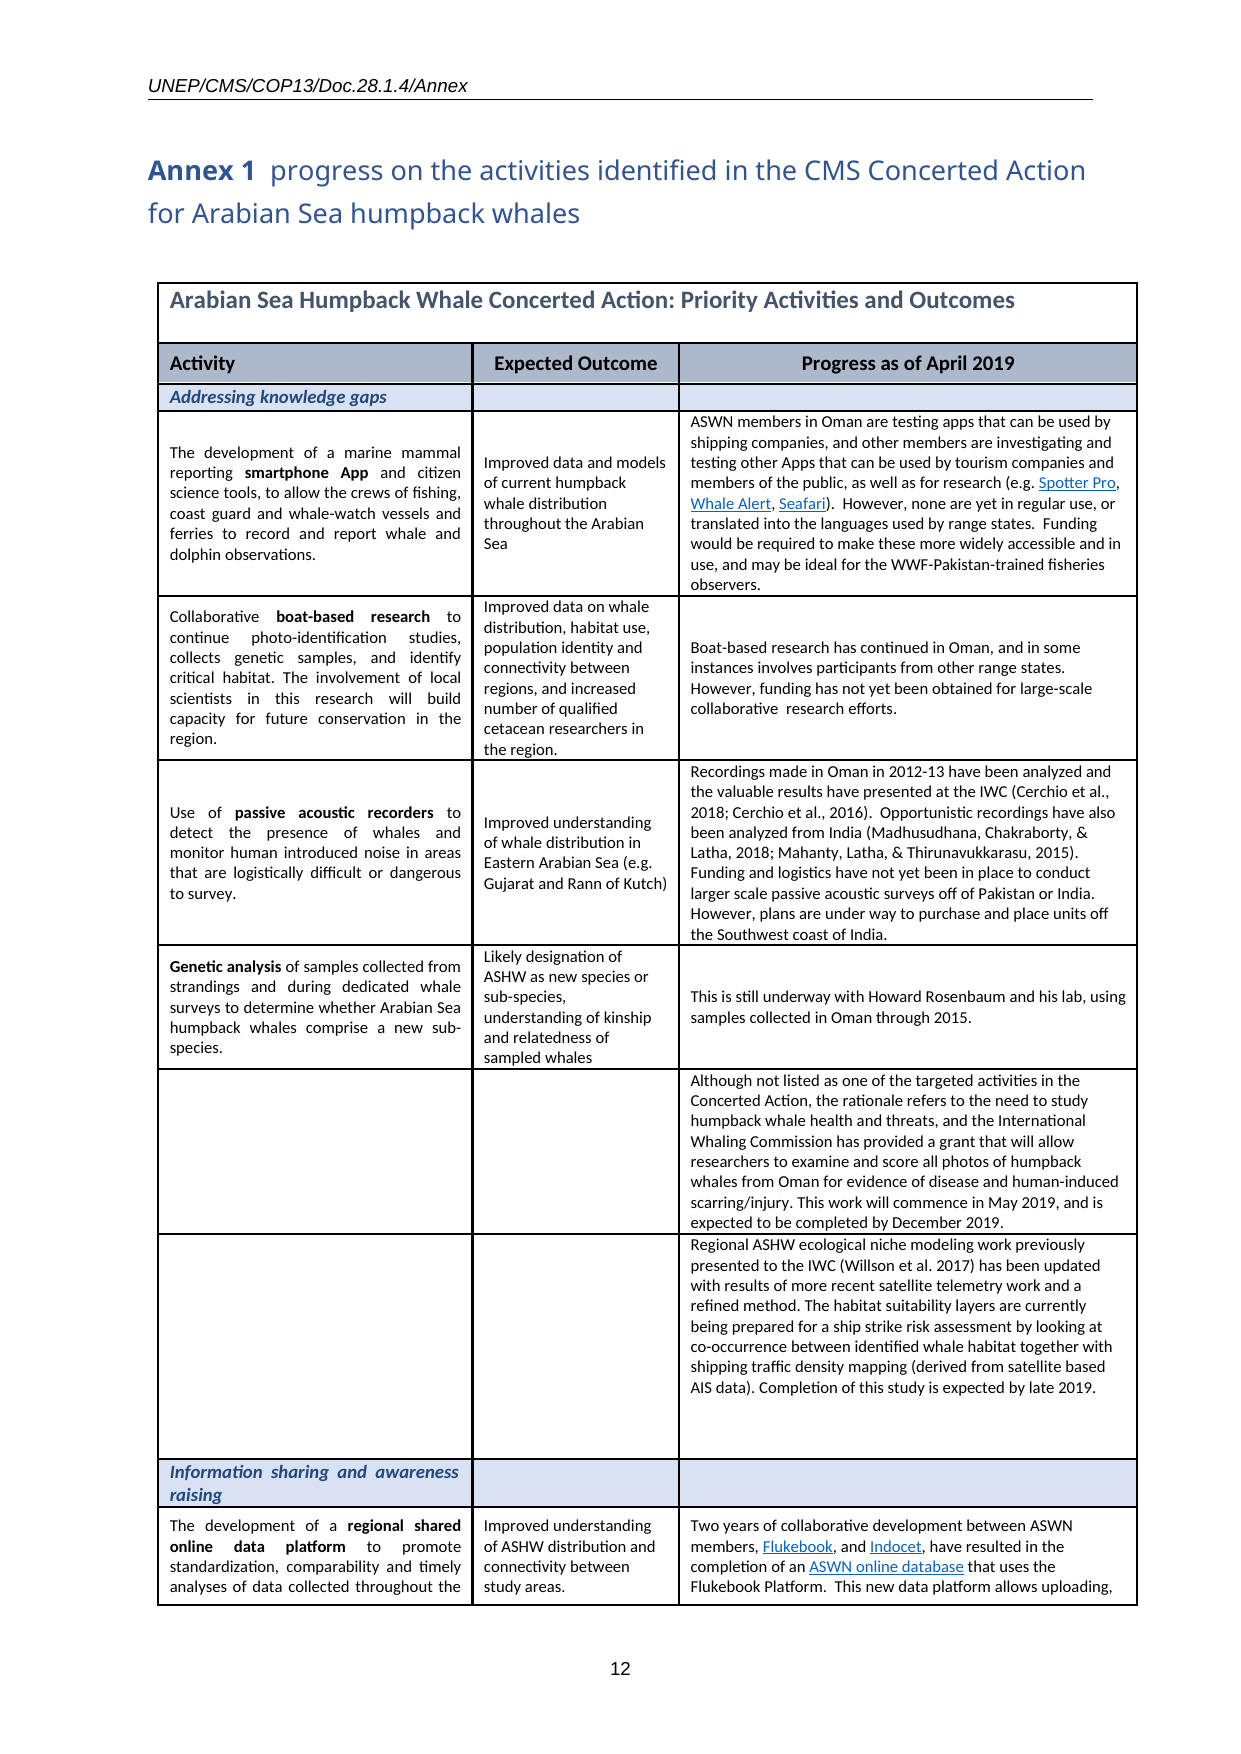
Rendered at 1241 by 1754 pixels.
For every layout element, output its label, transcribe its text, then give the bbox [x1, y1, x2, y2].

table_cell Collaborative boat-based research to continue photo-identification studies, collects genetic samples, and identify critical habitat. The involvement of local scientists in this research will build capacity for future conservation in the region. [159, 597, 471, 759]
subtitle Annex 1 progress on the activities identified in the CMS Concerted Action for Arabian Sea humpback whales [148, 152, 1093, 231]
table_cell Boat-based research has continued in Oman, and in some instances involves participants from other range states. However, funding has not yet been obtained for large-scale collaborative research efforts. [680, 597, 1136, 759]
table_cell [474, 1508, 678, 1604]
table_cell Progress as of April 2019 [680, 344, 1136, 382]
table_header Arabian Sea Humpback Whale Concerted Action: Priority Activities and Outcomes [159, 284, 1136, 342]
table_cell [474, 1070, 678, 1233]
table_cell [680, 1460, 1136, 1506]
table_cell [680, 385, 1136, 410]
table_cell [680, 1508, 1136, 1604]
table_cell Improved data on whale distribution, habitat use, population identity and connectivity between regions, and increased number of qualified cetacean researchers in the region. [474, 597, 678, 759]
table_cell The development of a marine mammal reporting smartphone App and citizen science tools, to allow the crews of fishing, coast guard and whale-watch vessels and ferries to record and report whale and dolphin observations. [159, 412, 471, 594]
table_cell [474, 1460, 678, 1506]
table_cell Activity [159, 344, 471, 382]
table_cell Improved data and models of current humpback whale distribution throughout the Arabian Sea [474, 412, 678, 594]
table_cell This is still underway with Howard Rosenbaum and his lab, using samples collected in Oman through 2015. [680, 946, 1136, 1068]
table_cell [474, 385, 678, 410]
table_cell Recordings made in Oman in 2012-13 have been analyzed and the valuable results have presented at the IWC (Cerchio et al., 2018; Cerchio et al., 2016). Opportunistic recordings have also been analyzed from India (Madhusudhana, Chakraborty, & Latha, 2018; Mahanty, Latha, & Thirunavukkarasu, 2015). Funding and logistics have not yet been in place to conduct larger scale passive acoustic surveys off of Pakistan or India. However, plans are under way to purchase and place units off the Southwest coast of India. [680, 761, 1136, 944]
table_cell Likely designation of ASHW as new species or sub-species, understanding of kinship and relatedness of sampled whales [474, 946, 678, 1068]
table_cell Information sharing and awareness raising [159, 1460, 471, 1506]
table_cell Although not listed as one of the targeted activities in the Concerted Action, the rationale refers to the need to study humpback whale health and threats, and the International Whaling Commission has provided a grant that will allow researchers to examine and score all photos of humpback whales from Oman for evidence of disease and human-induced scarring/injury. This work will commence in May 2019, and is expected to be completed by December 2019. [680, 1070, 1136, 1233]
table_cell [159, 1235, 471, 1458]
table_cell [159, 1070, 471, 1233]
table_cell Improved understanding of whale distribution in Eastern Arabian Sea (e.g. Gujarat and Rann of Kutch) [474, 761, 678, 944]
table_cell ASWN members in Oman are testing apps that can be used by shipping companies, and other members are investigating and testing other Apps that can be used by tourism companies and members of the public, as well as for research (e.g. Spotter Pro, Whale Alert, Seafari). However, none are yet in regular use, or translated into the languages used by range states. Funding would be required to make these more widely accessible and in use, and may be ideal for the WWF-Pakistan-trained fisheries observers. [680, 412, 1136, 594]
table_cell Expected Outcome [474, 344, 678, 382]
table_cell [474, 1235, 678, 1458]
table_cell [159, 1508, 471, 1604]
table_cell Regional ASHW ecological niche modeling work previously presented to the IWC (Willson et al. 2017) has been updated with results of more recent satellite telemetry work and a refined method. The habitat suitability layers are currently being prepared for a ship strike risk assessment by looking at co-occurrence between identified whale habitat together with shipping traffic density mapping (derived from satellite based AIS data). Completion of this study is expected by late 2019. [680, 1235, 1136, 1458]
table_cell Genetic analysis of samples collected from strandings and during dedicated whale surveys to determine whether Arabian Sea humpback whales comprise a new sub-species. [159, 946, 471, 1068]
table_cell Addressing knowledge gaps [159, 385, 471, 410]
table_cell Use of passive acoustic recorders to detect the presence of whales and monitor human introduced noise in areas that are logistically difficult or dangerous to survey. [159, 761, 471, 944]
